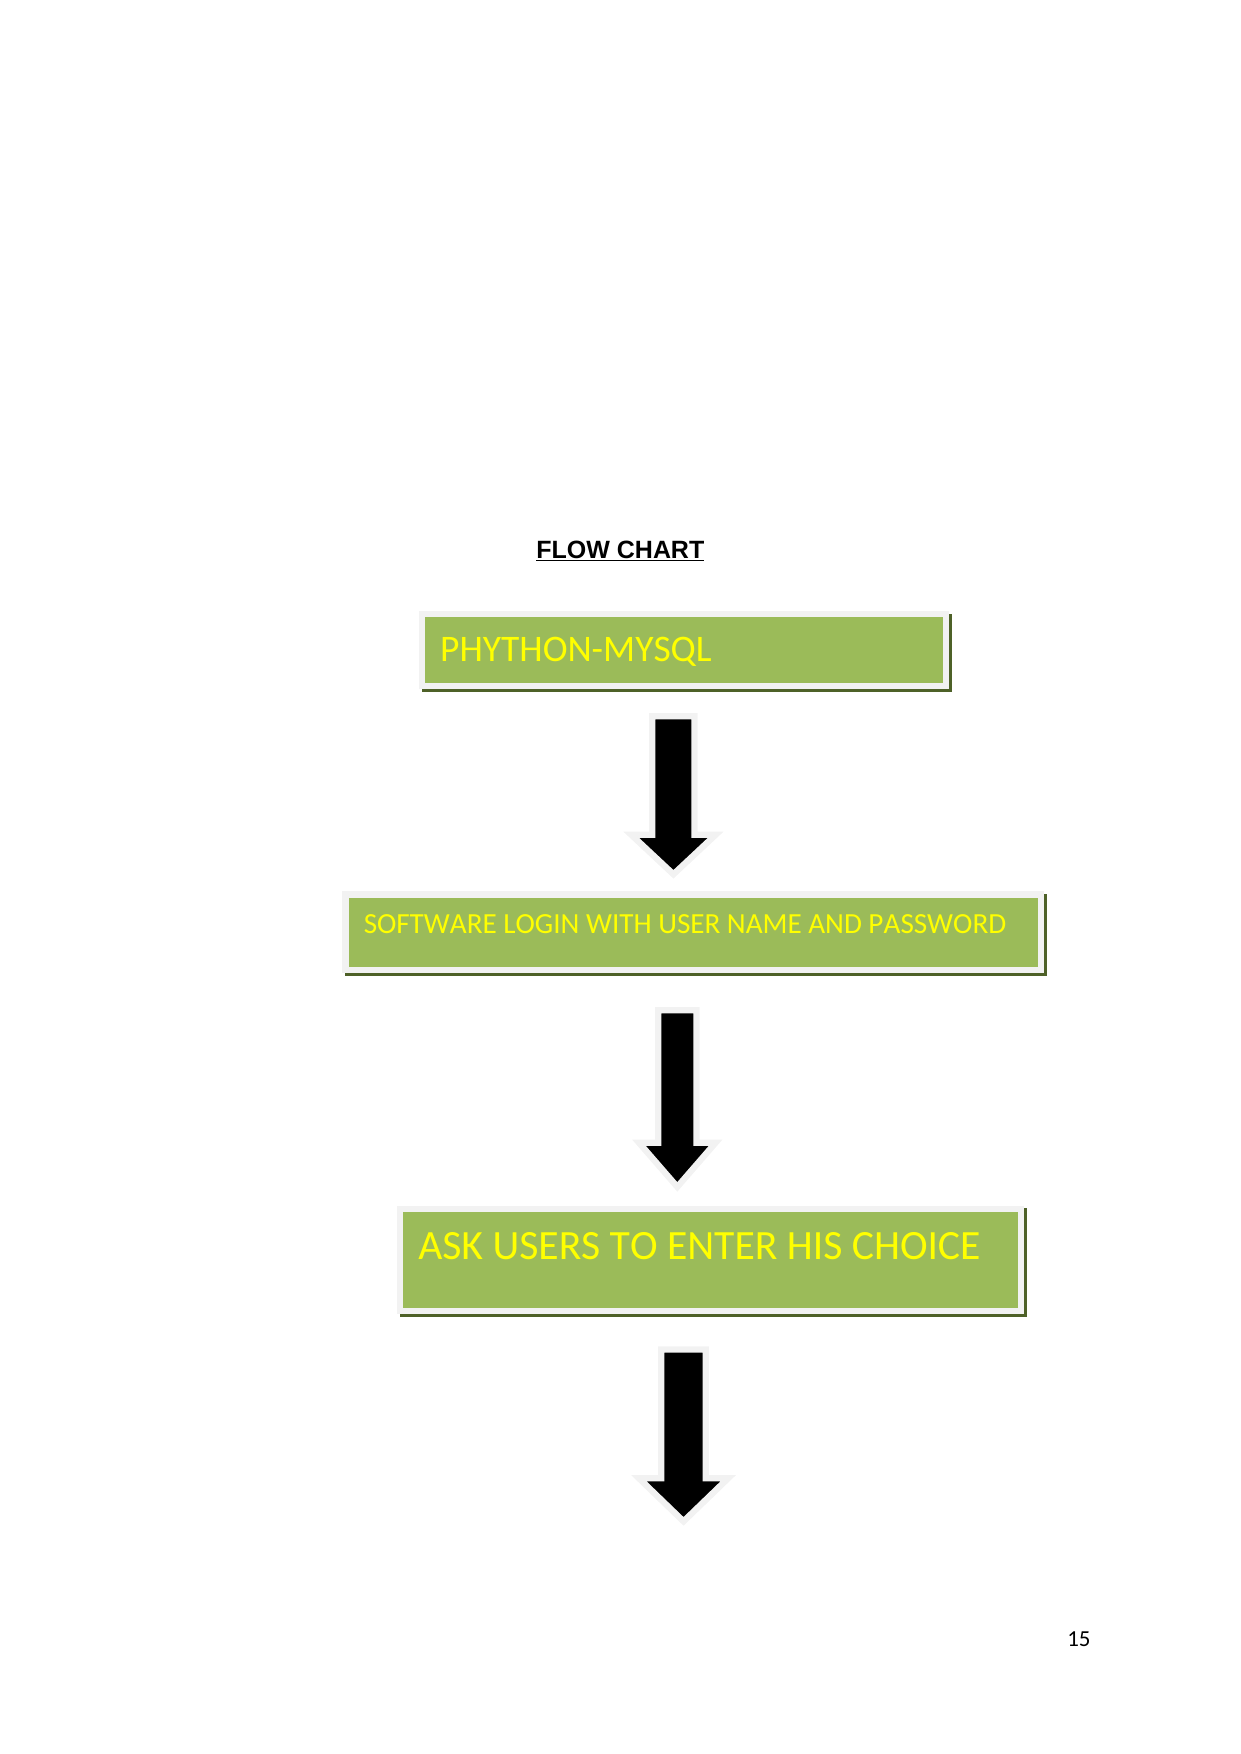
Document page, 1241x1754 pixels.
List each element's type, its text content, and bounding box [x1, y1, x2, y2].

text FLOW CHART [150, 535, 1090, 563]
